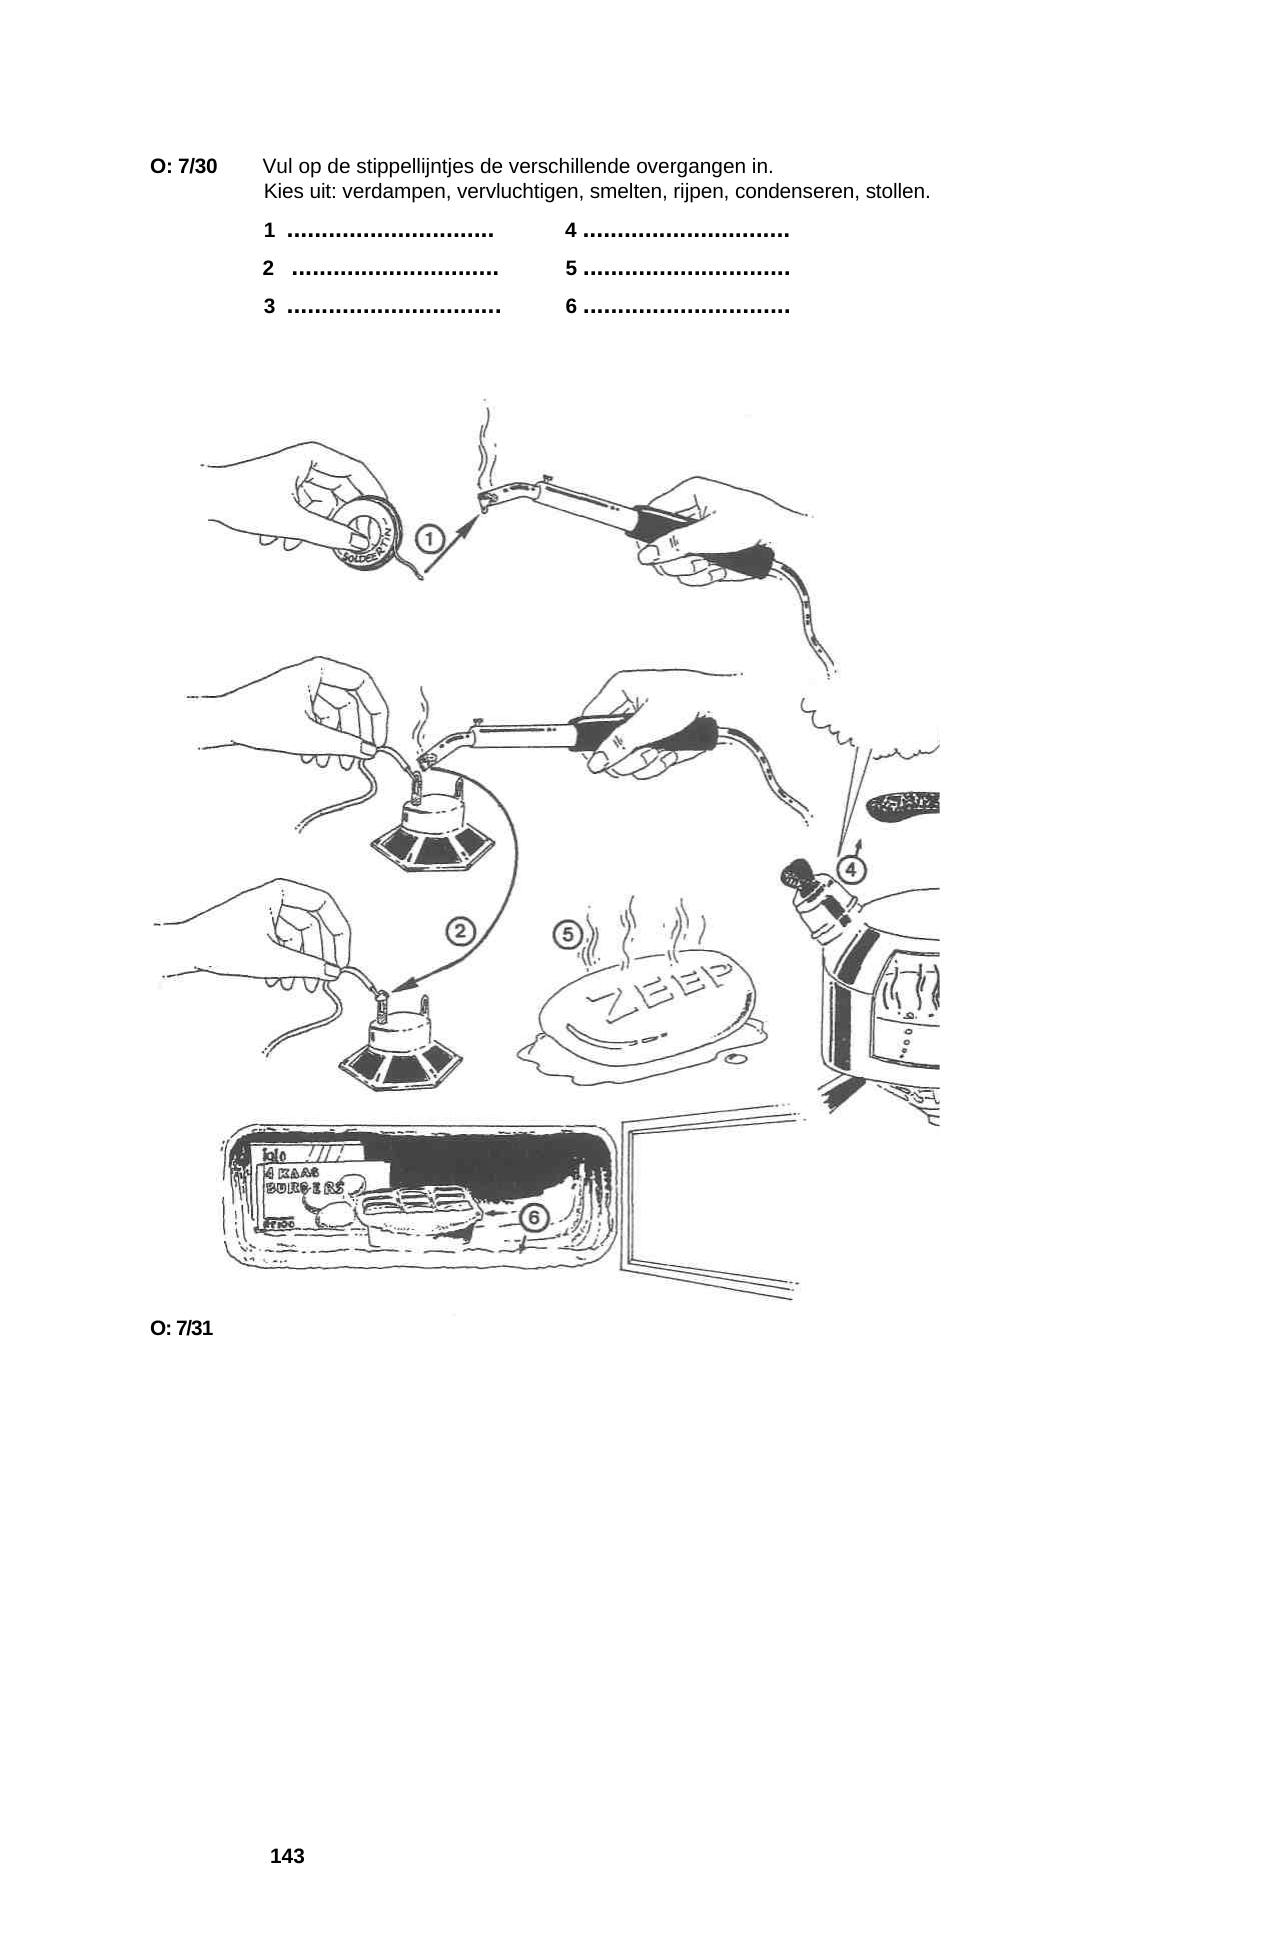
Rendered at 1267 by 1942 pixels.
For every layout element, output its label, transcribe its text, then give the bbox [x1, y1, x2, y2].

text 2 .............................. 5 .............................. [262, 245, 937, 283]
text Kies uit: verdampen, vervluchtigen, smelten, rijpen, condenseren, stollen. [263, 179, 937, 203]
text Vul op de stippellijntjes de verschillende overgangen in. [262, 154, 937, 178]
picture [152, 398, 940, 1316]
text 1 .............................. 4 .............................. [263, 207, 937, 245]
text O: 7/30 [150, 154, 225, 178]
text 3 .............................. 6 .............................. [263, 283, 937, 321]
